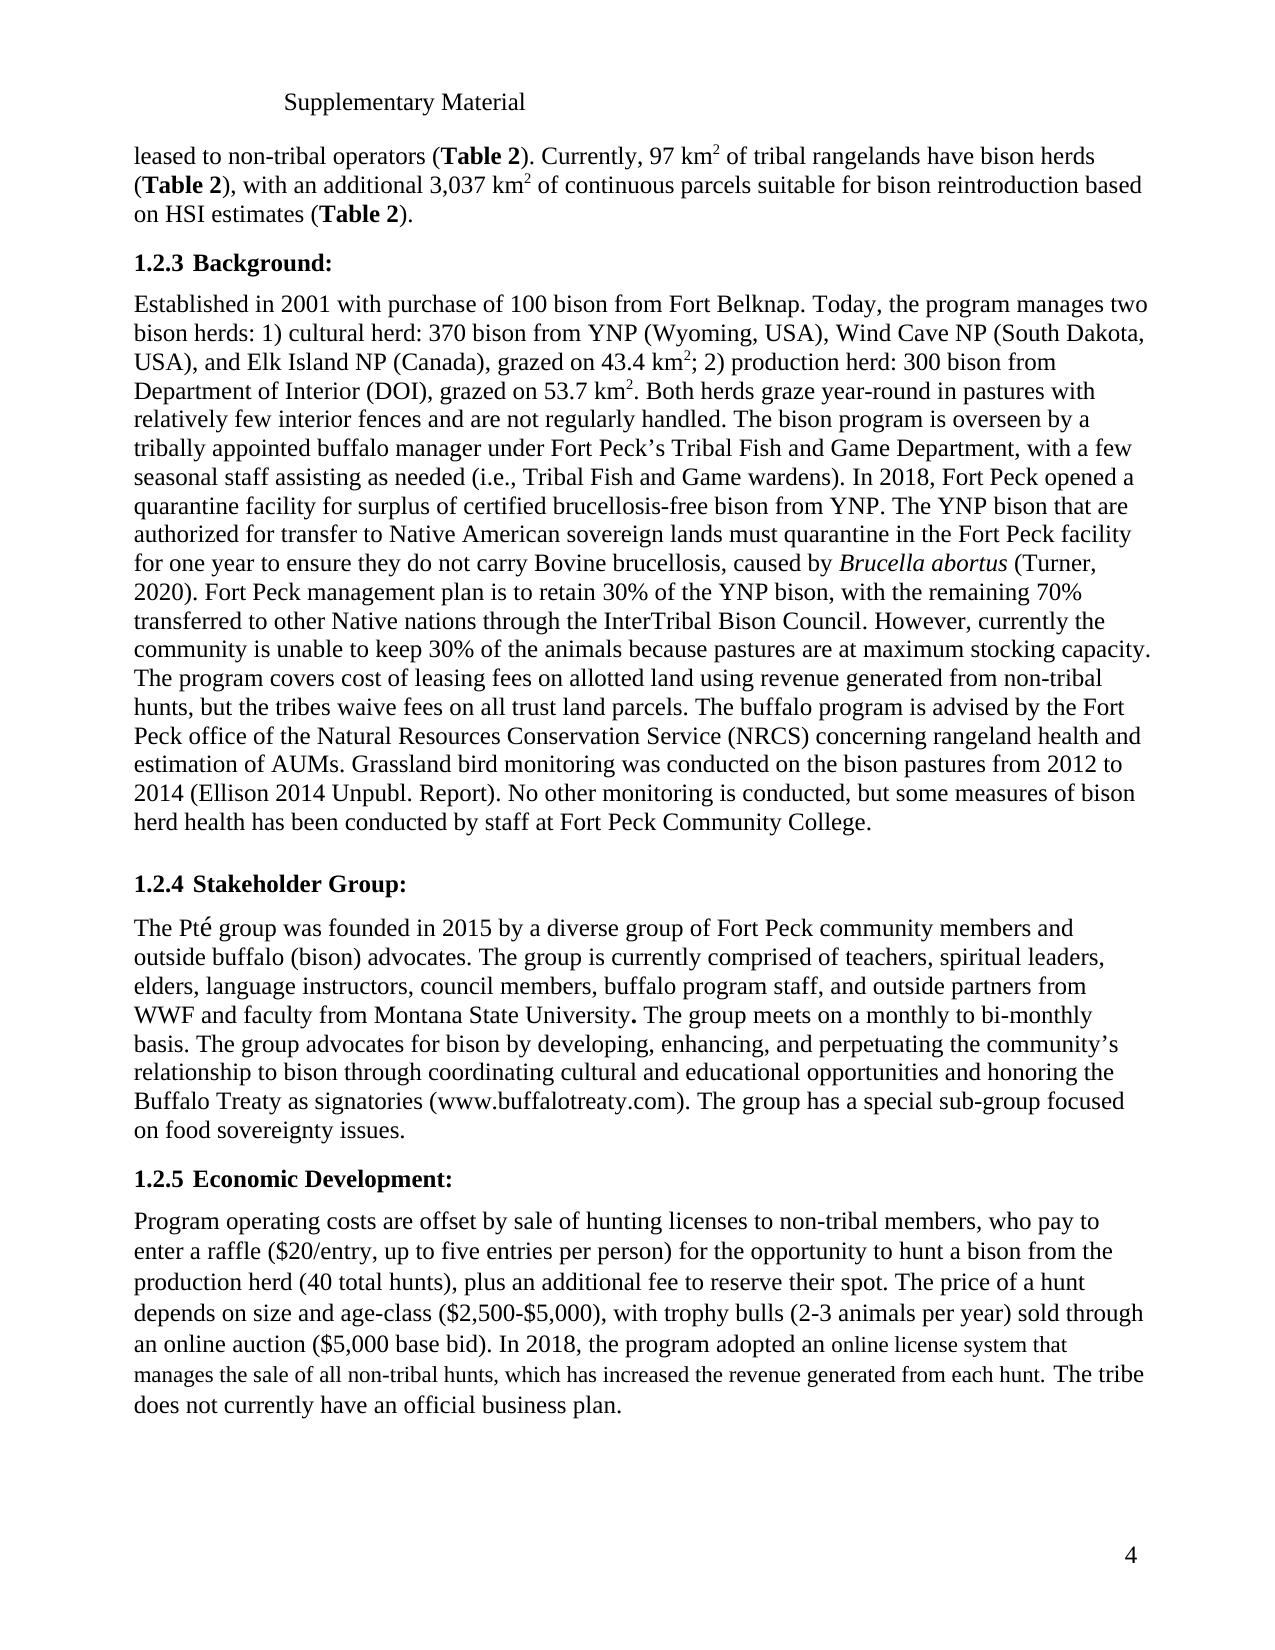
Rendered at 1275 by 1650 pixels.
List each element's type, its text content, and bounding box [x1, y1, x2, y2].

subtitle Economic Development: [133, 1164, 1152, 1193]
text The Pté group was founded in 2015 by a diverse group of Fort Peck community members and outside buffalo (bison) advocates. The group is currently comprised of teachers, spiritual leaders, elders, language instructors, council members, buffalo program staff, and outside partners from WWF and faculty from Montana State University. The group meets on a monthly to bi-monthly basis. The group advocates for bison by developing, enhancing, and perpetuating the community’s relationship to bison through coordinating cultural and educational opportunities and honoring the Buffalo Treaty as signatories (www.buffalotreaty.com). The group has a special sub-group focused on food sovereignty issues. [133, 910, 1152, 1144]
text Program operating costs are offset by sale of hunting licenses to non-tribal members, who pay to enter a raffle ($20/entry, up to five entries per person) for the opportunity to hunt a bison from the production herd (40 total hunts), plus an additional fee to reserve their spot. The price of a hunt depends on size and age-class ($2,500-$5,000), with trophy bulls (2-3 animals per year) sold through an online auction ($5,000 base bid). In 2018, the program adopted an online license system that manages the sale of all non-tribal hunts, which has increased the revenue generated from each hunt. The tribe does not currently have an official business plan. [133, 1206, 1152, 1419]
subtitle Background: [133, 248, 1152, 277]
subtitle Stakeholder Group: [133, 869, 1152, 897]
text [133, 141, 1152, 227]
text Established in 2001 with purchase of 100 bison from Fort Belknap. Today, the program manages two bison herds: 1) cultural herd: 370 bison from YNP (Wyoming, USA), Wind Cave NP (South Dakota, USA), and Elk Island NP (Canada), grazed on 43.4 km2; 2) production herd: 300 bison from Department of Interior (DOI), grazed on 53.7 km2. Both herds graze year-round in pastures with relatively few interior fences and are not regularly handled. The bison program is overseen by a tribally appointed buffalo manager under Fort Peck’s Tribal Fish and Game Department, with a few seasonal staff assisting as needed (i.e., Tribal Fish and Game wardens). In 2018, Fort Peck opened a quarantine facility for surplus of certified brucellosis-free bison from YNP. The YNP bison that are authorized for transfer to Native American sovereign lands must quarantine in the Fort Peck facility for one year to ensure they do not carry Bovine brucellosis, caused by Brucella abortus (Turner, 2020). Fort Peck management plan is to retain 30% of the YNP bison, with the remaining 70% transferred to other Native nations through the InterTribal Bison Council. However, currently the community is unable to keep 30% of the animals because pastures are at maximum stocking capacity. The program covers cost of leasing fees on allotted land using revenue generated from non-tribal hunts, but the tribes waive fees on all trust land parcels. The buffalo program is advised by the Fort Peck office of the Natural Resources Conservation Service (NRCS) concerning rangeland health and estimation of AUMs. Grassland bird monitoring was conducted on the bison pastures from 2012 to 2014 (Ellison 2014 Unpubl. Report). No other monitoring is conducted, but some measures of bison herd health has been conducted by staff at Fort Peck Community College. [133, 289, 1152, 836]
